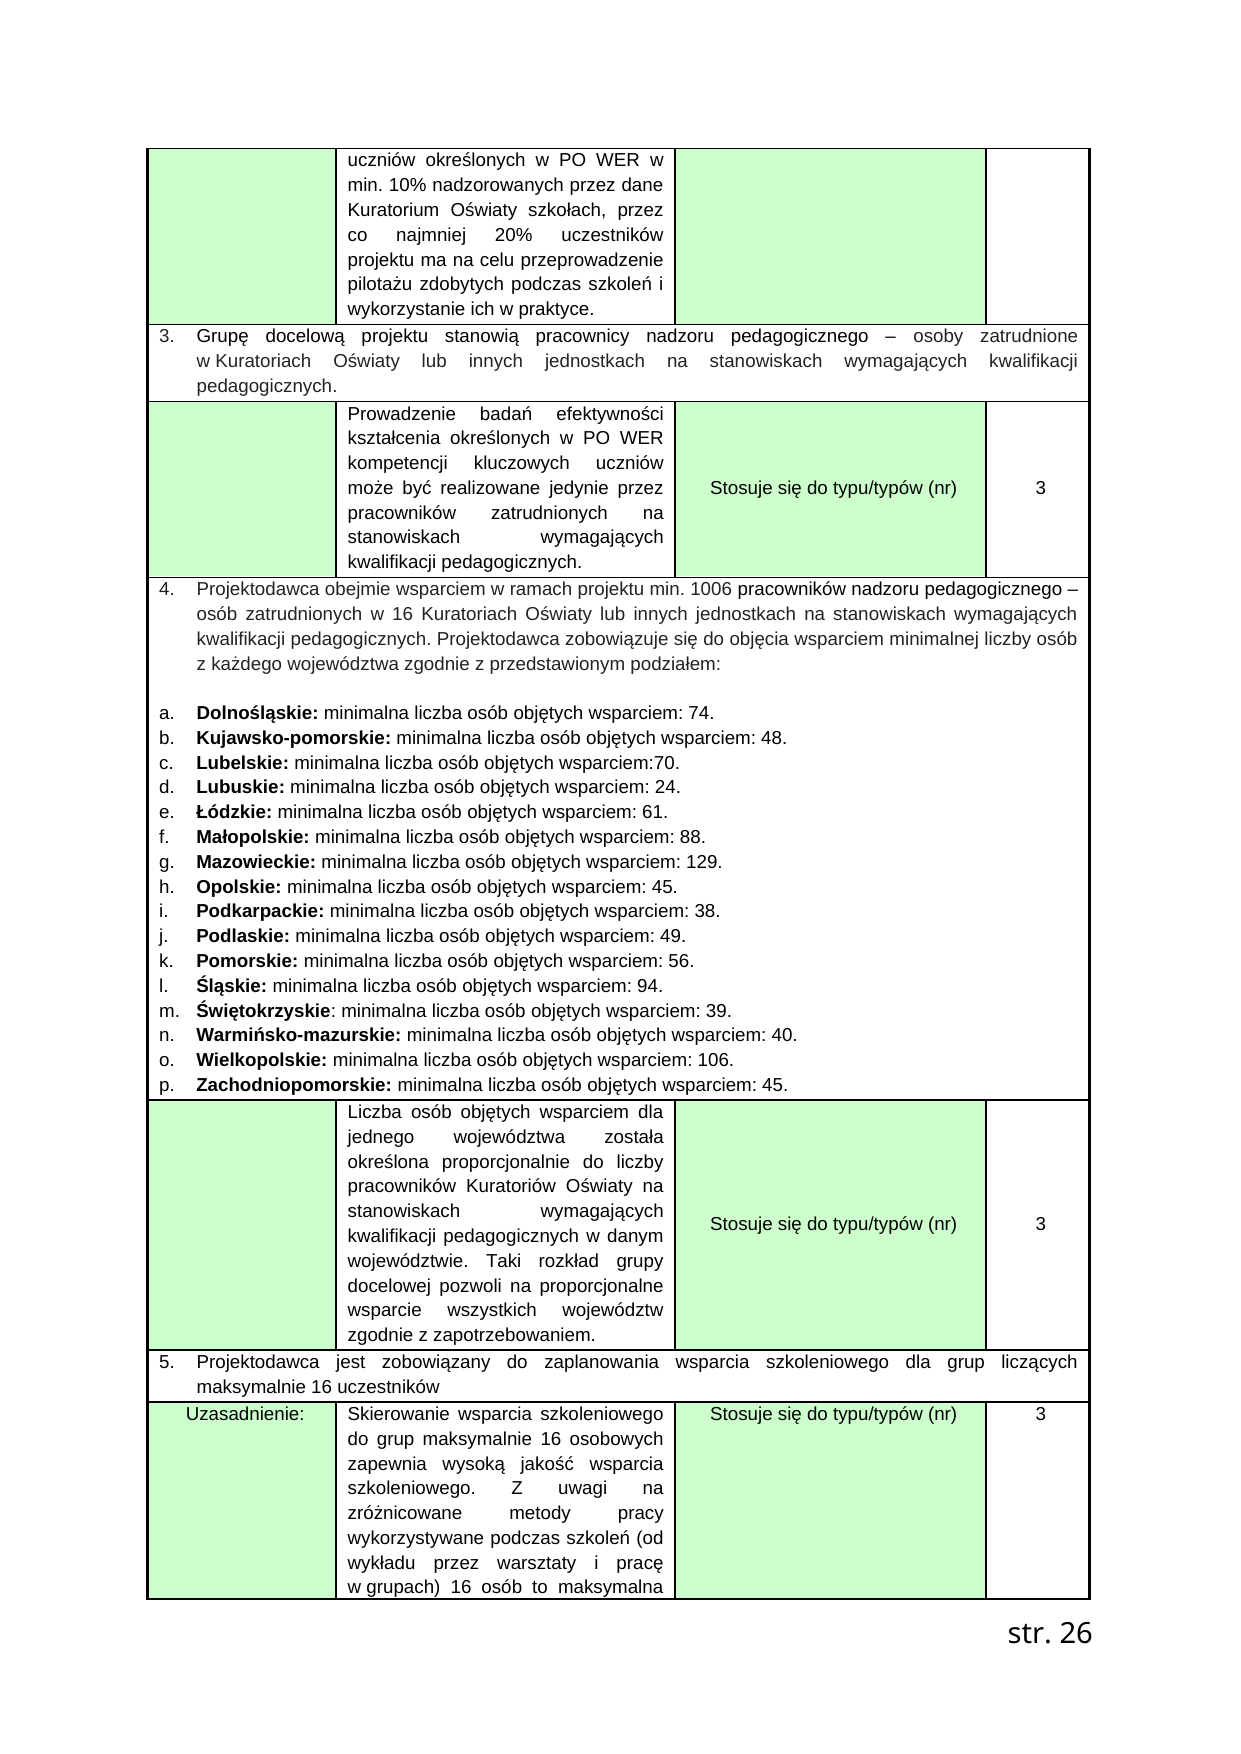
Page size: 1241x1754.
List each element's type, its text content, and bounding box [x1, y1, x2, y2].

table_cell [149, 402, 335, 576]
table_cell Projektodawca obejmie wsparciem w ramach projektu min. 1006 pracowników nadzoru pedagogicznego – osób zatrudnionych w 16 Kuratoriach Oświaty lub innych jednostkach na stanowiskach wymagających kwalifikacji pedagogicznych. Projektodawca zobowiązuje się do objęcia wsparciem minimalnej liczby osób z każdego województwa zgodnie z przedstawionym podziałem: Dolnośląskie: minimalna liczba osób objętych wsparciem: 74. Kujawsko-pomorskie: minimalna liczba osób objętych wsparciem: 48. Lubelskie: minimalna liczba osób objętych wsparciem:70. Lubuskie: minimalna liczba osób objętych wsparciem: 24. Łódzkie: minimalna liczba osób objętych wsparciem: 61. Małopolskie: minimalna liczba osób objętych wsparciem: 88. Mazowieckie: minimalna liczba osób objętych wsparciem: 129. Opolskie: minimalna liczba osób objętych wsparciem: 45. Podkarpackie: minimalna liczba osób objętych wsparciem: 38. Podlaskie: minimalna liczba osób objętych wsparciem: 49. Pomorskie: minimalna liczba osób objętych wsparciem: 56. Śląskie: minimalna liczba osób objętych wsparciem: 94. Świętokrzyskie: minimalna liczba osób objętych wsparciem: 39. Warmińsko-mazurskie: minimalna liczba osób objętych wsparciem: 40. Wielkopolskie: minimalna liczba osób objętych wsparciem: 106. Zachodniopomorskie: minimalna liczba osób objętych wsparciem: 45. [149, 578, 1088, 1099]
table_cell 3 [987, 1403, 1088, 1598]
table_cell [337, 149, 674, 324]
table_cell Grupę docelową projektu stanowią pracownicy nadzoru pedagogicznego – osoby zatrudnione w Kuratoriach Oświaty lub innych jednostkach na stanowiskach wymagających kwalifikacji pedagogicznych. [149, 325, 1088, 401]
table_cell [676, 1403, 985, 1598]
table_cell 3 [987, 402, 1088, 576]
table_cell [149, 1101, 335, 1349]
table_cell Stosuje się do typu/typów (nr) [676, 1101, 985, 1349]
table_cell Uzasadnienie: [149, 1403, 335, 1598]
table_cell 3 [987, 1101, 1088, 1349]
table_cell Stosuje się do typu/typów (nr) [676, 402, 985, 576]
table_cell Prowadzenie badań efektywności kształcenia określonych w PO WER kompetencji kluczowych uczniów może być realizowane jedynie przez pracowników zatrudnionych na stanowiskach wymagających kwalifikacji pedagogicznych. [337, 402, 674, 576]
table_cell Liczba osób objętych wsparciem dla jednego województwa została określona proporcjonalnie do liczby pracowników Kuratoriów Oświaty na stanowiskach wymagających kwalifikacji pedagogicznych w danym województwie. Taki rozkład grupy docelowej pozwoli na proporcjonalne wsparcie wszystkich województw zgodnie z zapotrzebowaniem. [337, 1101, 674, 1349]
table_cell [676, 149, 985, 324]
table_cell 3 [987, 149, 1088, 324]
table_cell Projektodawca jest zobowiązany do zaplanowania wsparcia szkoleniowego dla grup liczących maksymalnie 16 uczestników [149, 1351, 1088, 1401]
table_cell [149, 149, 335, 324]
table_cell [337, 1403, 674, 1598]
